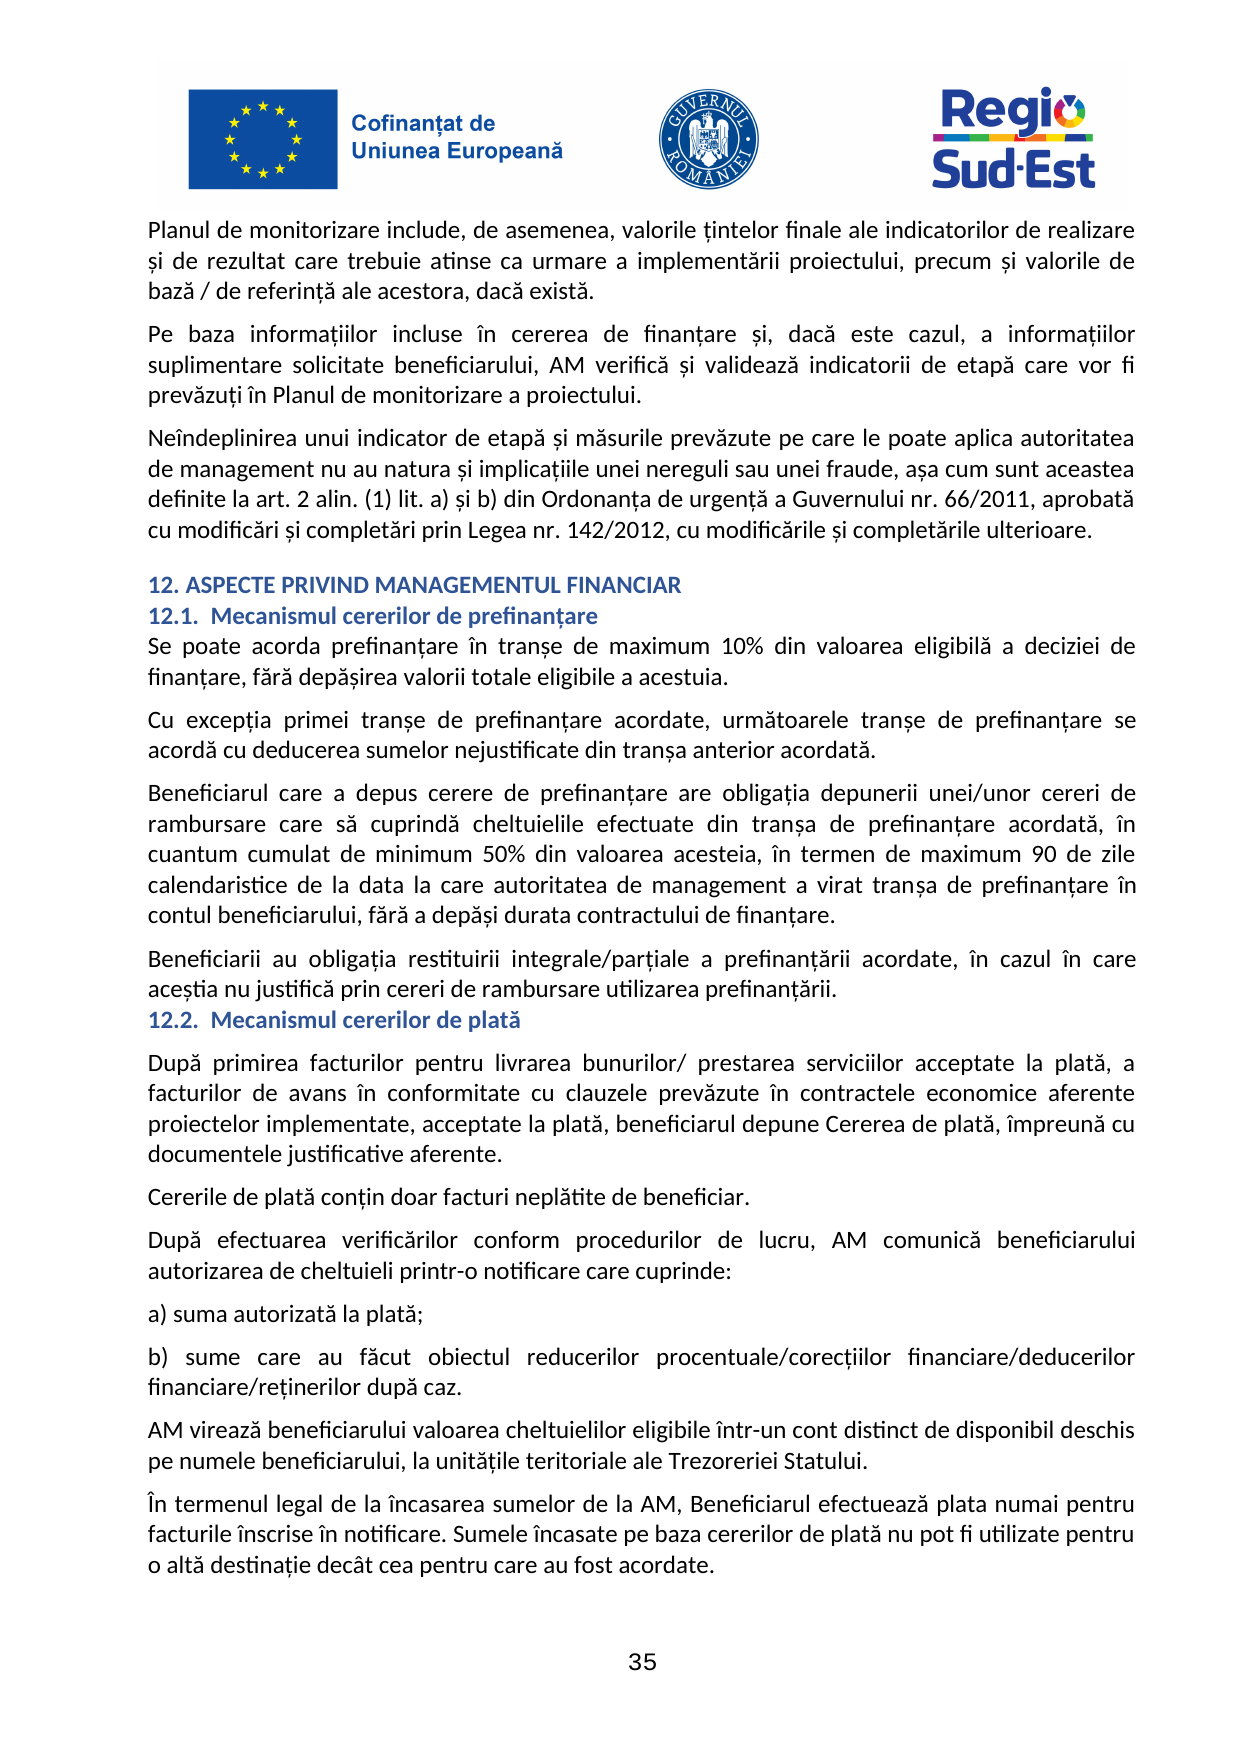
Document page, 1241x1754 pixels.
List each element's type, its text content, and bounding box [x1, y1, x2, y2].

picture [155, 59, 1130, 212]
text După efectuarea verificărilor conform procedurilor de lucru, AM comunică beneficiarului autorizarea de cheltuieli printr-o notificare care cuprinde: [148, 1224, 1137, 1285]
text Beneficiarul care a depus cerere de prefinanţare are obligaţia depunerii unei/unor cereri de rambursare care să cuprindă cheltuielile efectuate din tranşa de prefinanţare acordată, în cuantum cumulat de minimum 50% din valoarea acesteia, în termen de maximum 90 de zile calendaristice de la data la care autoritatea de management a virat tranşa de prefinanţare în contul beneficiarului, fără a depăşi durata contractului de finanţare. [148, 778, 1137, 930]
subtitle 12.2. Mecanismul cererilor de plată [148, 1004, 1137, 1034]
text AM virează beneficiarului valoarea cheltuielilor eligibile într-un cont distinct de disponibil deschis pe numele beneficiarului, la unitățile teritoriale ale Trezoreriei Statului. [148, 1414, 1137, 1476]
text În termenul legal de la încasarea sumelor de la AM, Beneficiarul efectuează plata numai pentru facturile înscrise în notificare. Sumele încasate pe baza cererilor de plată nu pot fi utilizate pentru o altă destinație decât cea pentru care au fost acordate. [148, 1488, 1137, 1579]
text Cu excepţia primei tranşe de prefinanţare acordate, următoarele tranşe de prefinanţare se acordă cu deducerea sumelor nejustificate din tranşa anterior acordată. [148, 704, 1137, 765]
subtitle 12.1. Mecanismul cererilor de prefinanțare [148, 600, 1137, 631]
text a) suma autorizată la plată; [148, 1298, 1137, 1328]
text Cererile de plată conțin doar facturi neplătite de beneficiar. [148, 1181, 1137, 1212]
subtitle 12. ASPECTE PRIVIND MANAGEMENTUL FINANCIAR [148, 569, 1137, 600]
text Pe baza informațiilor incluse în cererea de finanțare și, dacă este cazul, a informațiilor suplimentare solicitate beneficiarului, AM verifică și validează indicatorii de etapă care vor fi prevăzuți în Planul de monitorizare a proiectului. [148, 318, 1137, 410]
text Neîndeplinirea unui indicator de etapă și măsurile prevăzute pe care le poate aplica autoritatea de management nu au natura și implicațiile unei nereguli sau unei fraude, așa cum sunt aceastea definite la art. 2 alin. (1) lit. a) și b) din Ordonanța de urgență a Guvernului nr. 66/2011, aprobată cu modificări şi completări prin Legea nr. 142/2012, cu modificările și completările ulterioare. [148, 422, 1137, 544]
text Planul de monitorizare include, de asemenea, valorile țintelor finale ale indicatorilor de realizare și de rezultat care trebuie atinse ca urmare a implementării proiectului, precum și valorile de bază / de referință ale acestora, dacă există. [148, 214, 1137, 306]
text b) sume care au făcut obiectul reducerilor procentuale/corecțiilor financiare/deducerilor financiare/reținerilor după caz. [148, 1341, 1137, 1402]
text Beneficiarii au obligaţia restituirii integrale/parţiale a prefinanţării acordate, în cazul în care aceştia nu justifică prin cereri de rambursare utilizarea prefinanțării. [148, 943, 1137, 1004]
text După primirea facturilor pentru livrarea bunurilor/ prestarea serviciilor acceptate la plată, a facturilor de avans în conformitate cu clauzele prevăzute în contractele economice aferente proiectelor implementate, acceptate la plată, beneficiarul depune Cererea de plată, împreună cu documentele justificative aferente. [148, 1047, 1137, 1169]
text Se poate acorda prefinanţare în tranşe de maximum 10% din valoarea eligibilă a deciziei de finanţare, fără depăşirea valorii totale eligibile a acestuia. [148, 631, 1137, 692]
